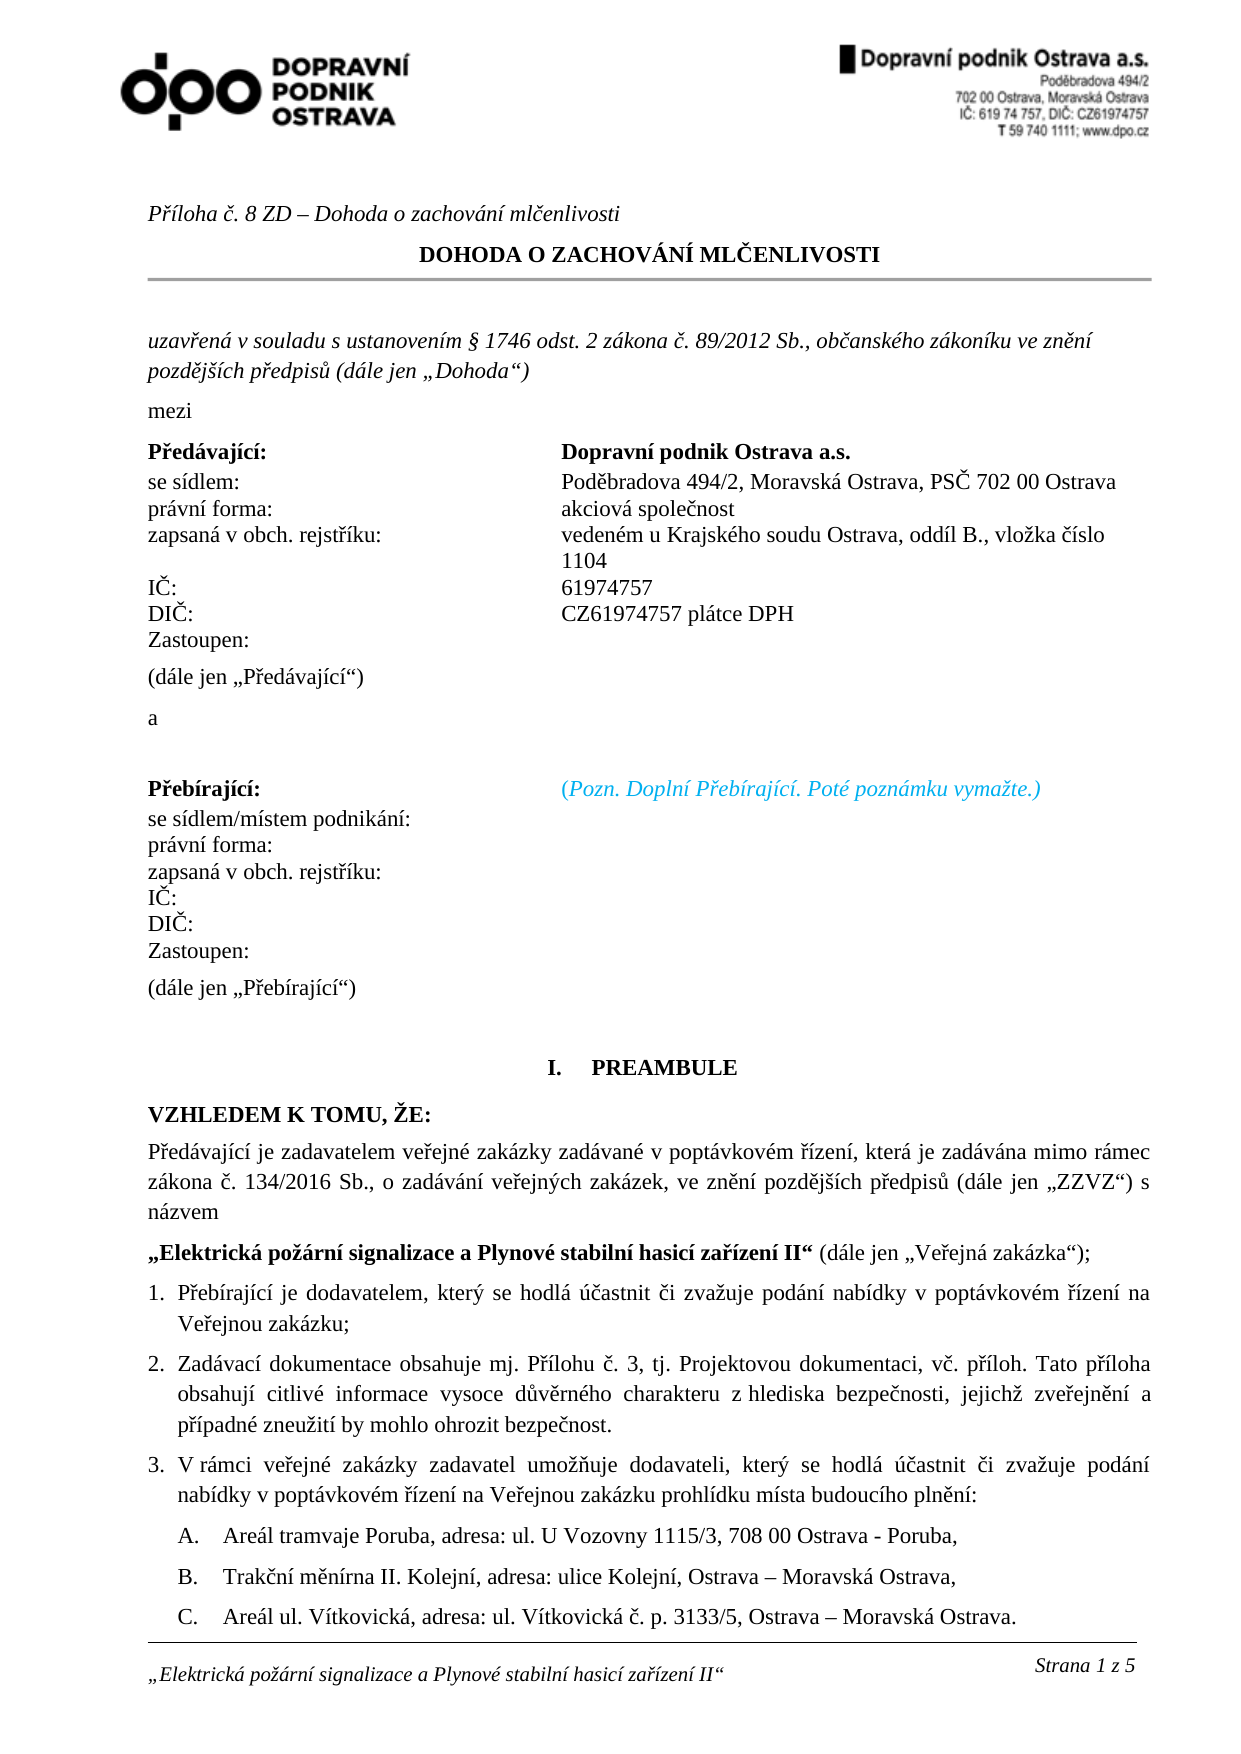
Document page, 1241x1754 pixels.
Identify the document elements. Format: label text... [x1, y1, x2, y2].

text B. Trakční měnírna II. Kolejní, adresa: ulice Kolejní, Ostrava – Moravská Ostrava, [177, 1563, 1152, 1589]
text mezi [148, 398, 1152, 424]
text C. Areál ul. Vítkovická, adresa: ul. Vítkovická č. p. 3133/5, Ostrava – Moravská Ostrava. [177, 1603, 1152, 1630]
text právní forma: [148, 831, 1149, 858]
text (dále jen „Přebírající“) [148, 973, 1152, 1000]
text Příloha č. 8 ZD – Dohoda o zachování mlčenlivosti [148, 201, 1152, 227]
text se sídlem: Poděbradova 494/2, Moravská Ostrava, PSČ 702 00 Ostrava [148, 468, 1149, 495]
text uzavřená v souladu s ustanovením § 1746 odst. 2 zákona č. 89/2012 Sb., občanského zákoníku ve znění pozdějších předpisů (dále jen „Dohoda“) [148, 327, 1152, 383]
text a [148, 704, 1152, 730]
text se sídlem/místem podnikání: [148, 805, 1149, 831]
text „Elektrická požární signalizace a Plynové stabilní hasicí zařízení II“ (dále jen „Veřejná zakázka“); [148, 1239, 1152, 1265]
picture [837, 42, 1152, 142]
list Zadávací dokumentace obsahuje mj. Přílohu č. 3, tj. Projektovou dokumentaci, vč. příloh. Tato příloha obsahují citlivé informace vysoce důvěrného charakteru z hlediska bezpečnosti, jejichž zveřejnění a případné zneužití by mohlo ohrozit bezpečnost. [148, 1350, 1152, 1437]
text Zastoupen: [148, 937, 1149, 963]
picture [118, 50, 414, 134]
text právní forma: akciová společnost [148, 495, 1149, 521]
text DIČ: [148, 910, 1149, 937]
text zapsaná v obch. rejstříku: [148, 858, 1149, 884]
text IČ: [148, 884, 1149, 910]
text DIČ: CZ61974757 plátce DPH [148, 600, 1149, 627]
text Zastoupen: [148, 627, 1149, 653]
list Přebírající je dodavatelem, který se hodlá účastnit či zvažuje podání nabídky v poptávkovém řízení na Veřejnou zakázku; [148, 1279, 1152, 1336]
list V rámci veřejné zakázky zadavatel umožňuje dodavateli, který se hodlá účastnit či zvažuje podání nabídky v poptávkovém řízení na Veřejnou zakázku prohlídku místa budoucího plnění: [148, 1451, 1152, 1508]
subtitle Dohoda o zachování mlčenlivosti [148, 241, 1152, 267]
text Přebírající: (Pozn. Doplní Přebírající. Poté poznámku vymažte.) [148, 775, 1152, 801]
text Předávající: Dopravní podnik Ostrava a.s. [148, 438, 1152, 464]
text (dále jen „Předávající“) [148, 663, 1152, 690]
subtitle VZHLEDEM K TOMU, ŽE: [148, 1101, 1152, 1127]
text IČ: 61974757 [148, 574, 1149, 600]
text Předávající je zadavatelem veřejné zakázky zadávané v poptávkovém řízení, která je zadávána mimo rámec zákona č. 134/2016 Sb., o zadávání veřejných zakázek, ve znění pozdějších předpisů (dále jen „ZZVZ“) s názvem [148, 1138, 1152, 1224]
text A. Areál tramvaje Poruba, adresa: ul. U Vozovny 1115/3, 708 00 Ostrava - Poruba, [177, 1522, 1152, 1548]
text zapsaná v obch. rejstříku: vedeném u Krajského soudu Ostrava, oddíl B., vložka číslo 1104 [148, 521, 1149, 574]
subtitle PREAMBULE [148, 1054, 1152, 1080]
